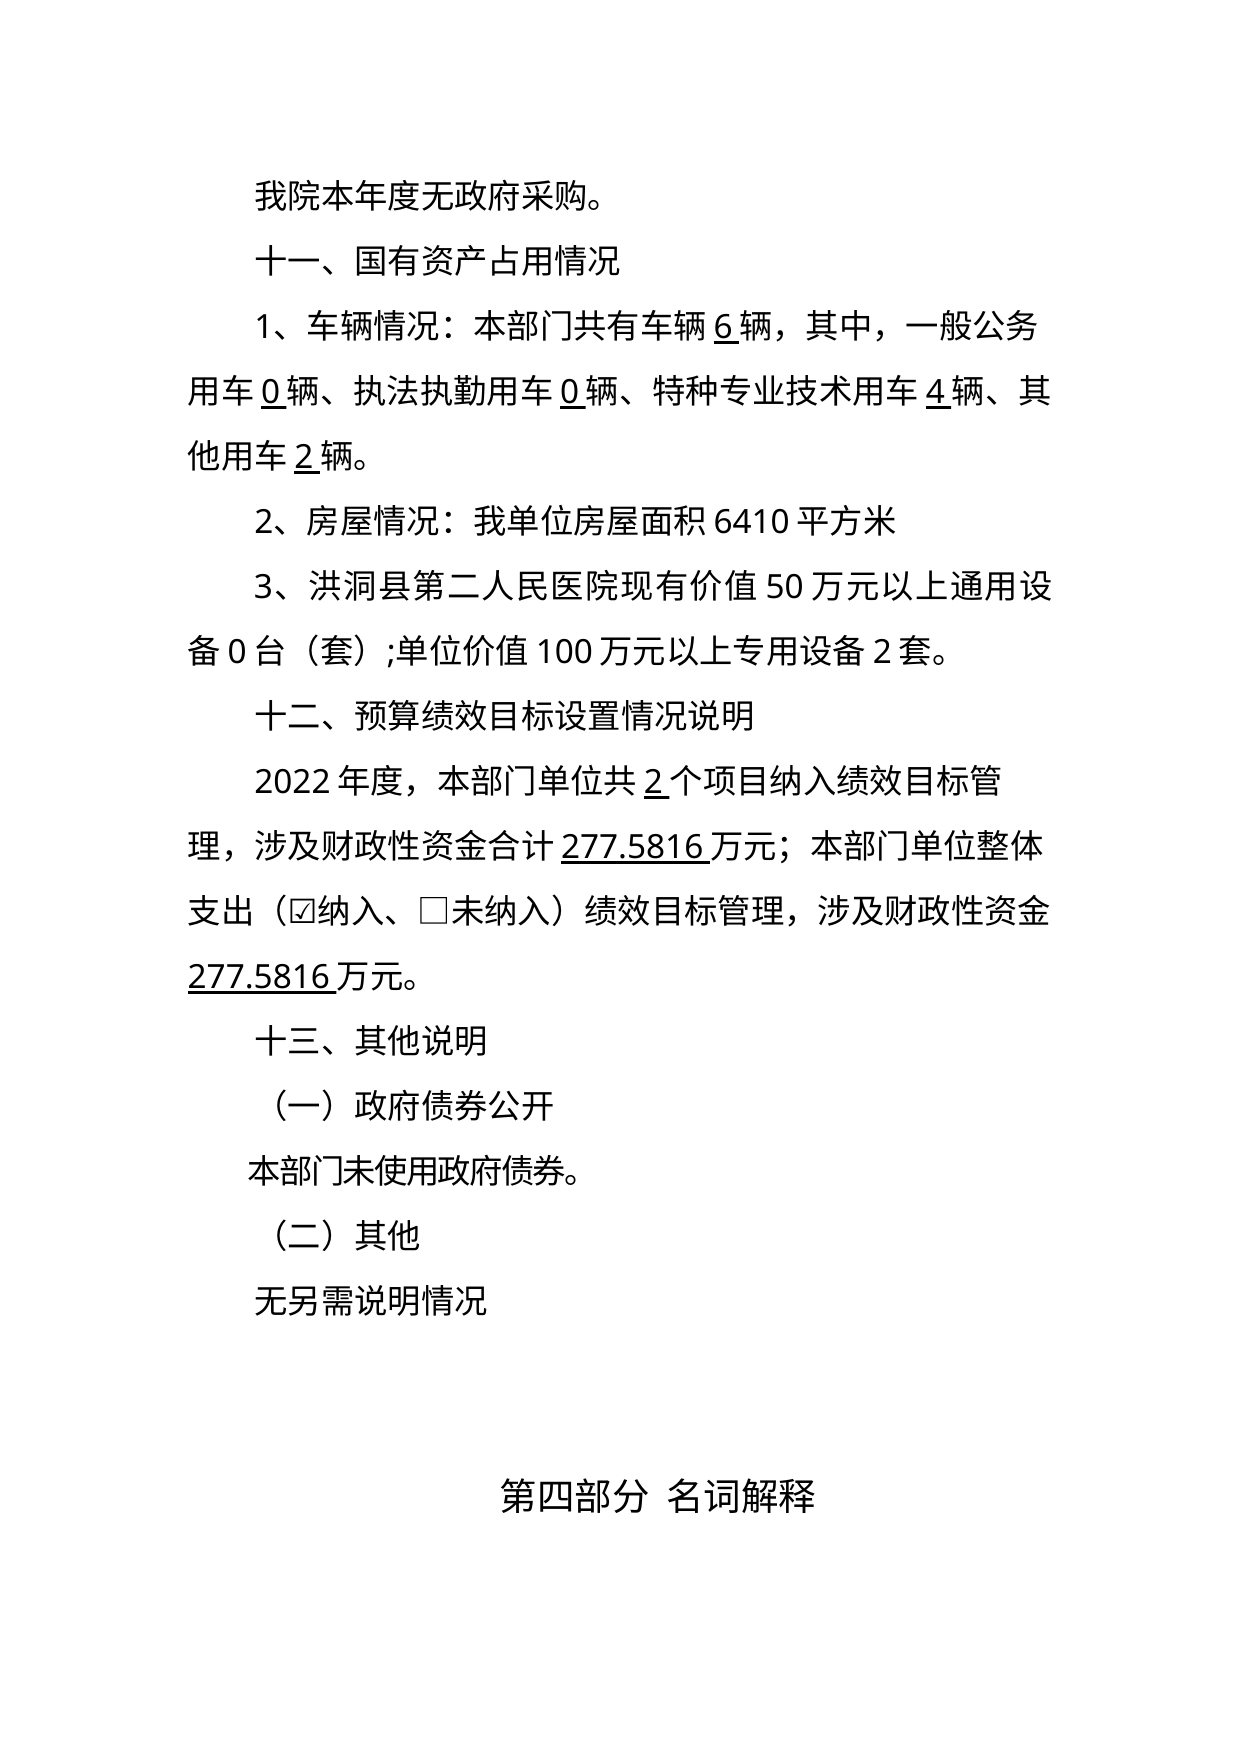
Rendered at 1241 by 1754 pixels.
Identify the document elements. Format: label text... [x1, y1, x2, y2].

text 1、车辆情况：本部门共有车辆6辆，其中，一般公务用车0辆、执法执勤用车0辆、特种专业技术用车4辆、其他用车2辆。 [187, 292, 1053, 487]
text 2022年度，本部门单位共2个项目纳入绩效目标管理，涉及财政性资金合计277.5816万元；本部门单位整体支出（☑纳入、□未纳入）绩效目标管理，涉及财政性资金277.5816万元。 [187, 747, 1053, 1007]
text 我院本年度无政府采购。 [187, 162, 1053, 227]
text 十三、其他说明 [187, 1007, 1053, 1072]
text 十一、国有资产占用情况 [187, 227, 1053, 292]
list 无另需说明情况 [187, 1267, 1053, 1332]
text 十二、预算绩效目标设置情况说明 [187, 682, 1053, 747]
list 其他 [187, 1202, 1053, 1267]
text 第四部分 名词解释 [187, 1462, 1053, 1527]
list （一）政府债券公开 [187, 1072, 1053, 1137]
text 本部门未使用政府债券。 [187, 1137, 1053, 1202]
text 2、房屋情况：我单位房屋面积6410平方米 [187, 487, 1053, 552]
text 3、洪洞县第二人民医院现有价值50万元以上通用设备0台（套）;单位价值100万元以上专用设备2套。 [187, 552, 1053, 682]
